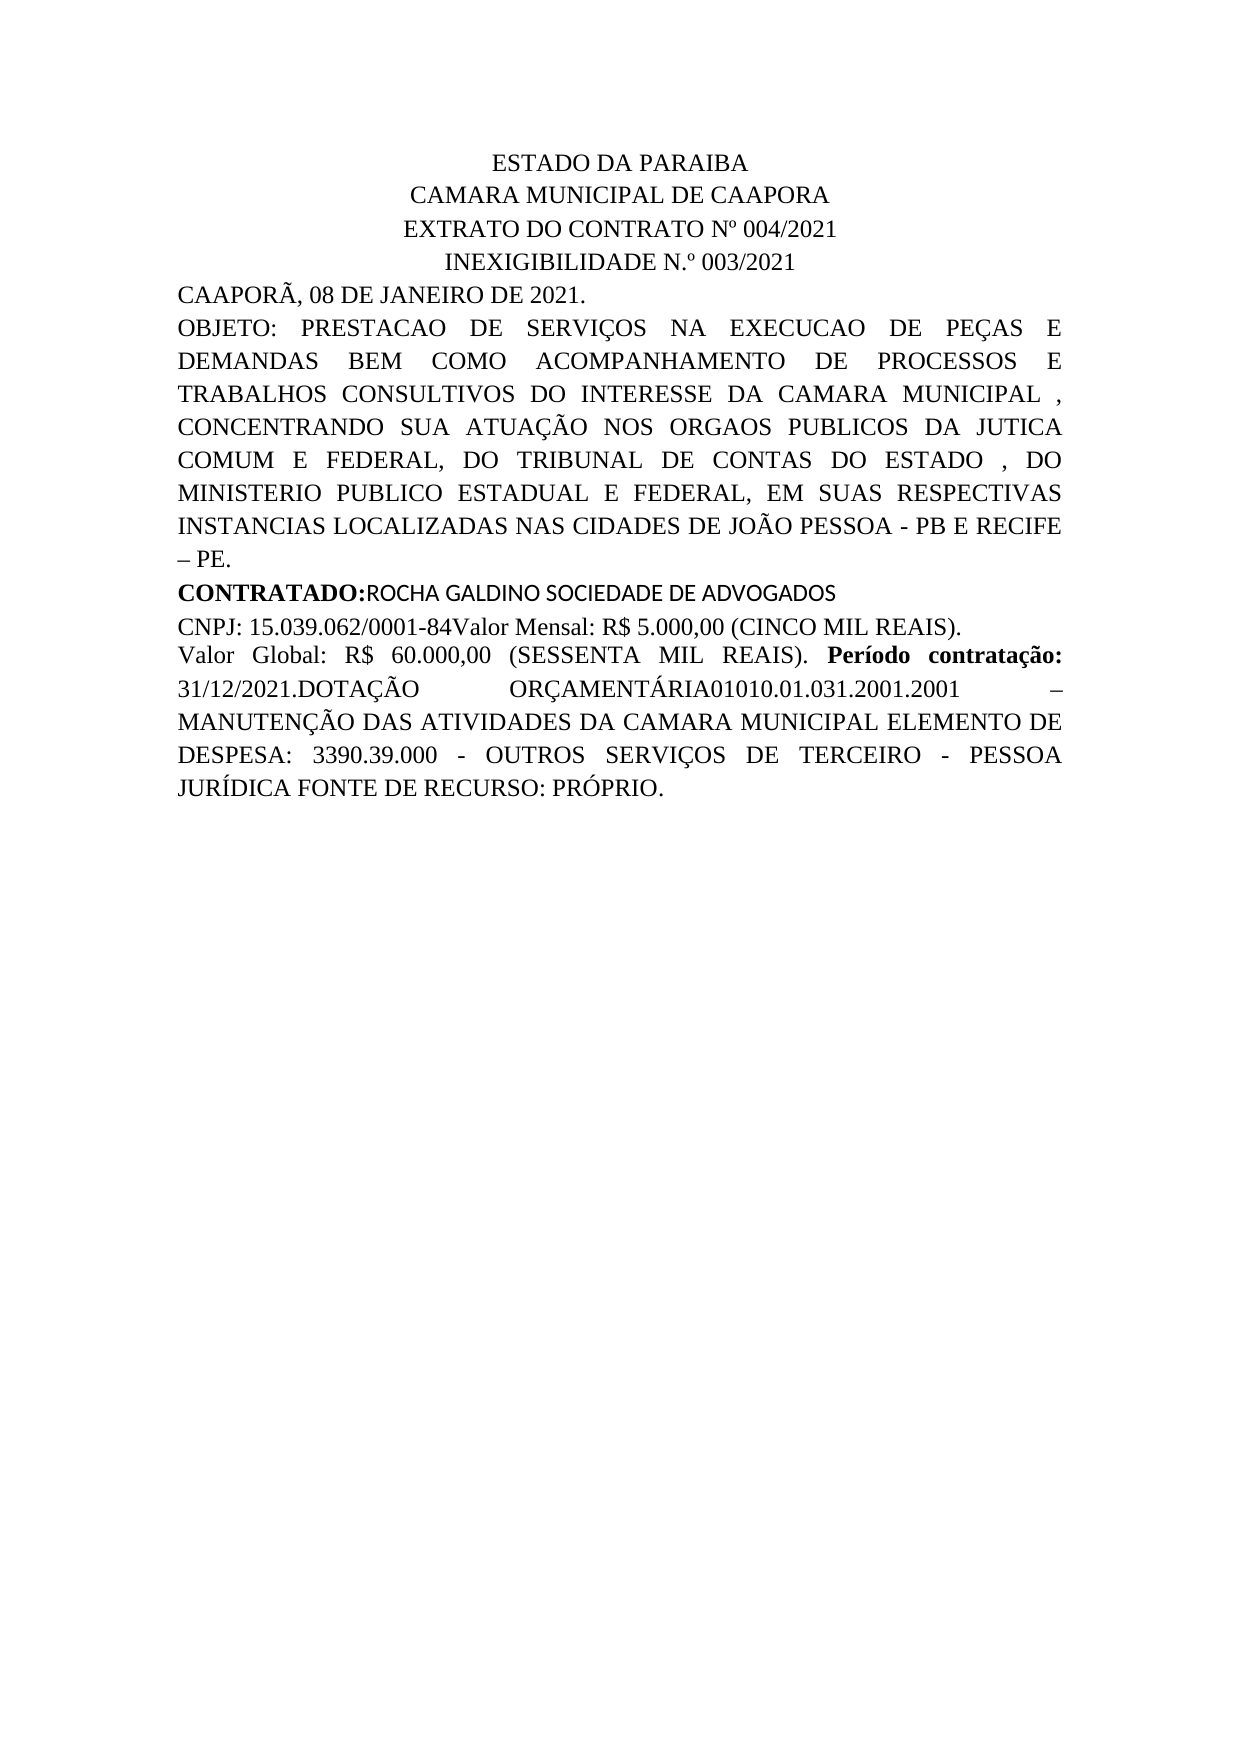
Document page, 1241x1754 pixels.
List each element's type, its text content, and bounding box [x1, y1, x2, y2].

subtitle EXTRATO DO CONTRATO Nº 004/2021 [177, 214, 1063, 242]
text CONTRATADO:ROCHA GALDINO SOCIEDADE DE ADVOGADOS [177, 577, 1063, 607]
text INEXIGIBILIDADE N.º 003/2021 [177, 247, 1063, 275]
text OBJETO: PRESTACAO DE SERVIÇOS NA EXECUCAO DE PEÇAS E DEMANDAS BEM COMO ACOMPANHAMENTO DE PROCESSOS E TRABALHOS CONSULTIVOS DO INTERESSE DA CAMARA MUNICIPAL , CONCENTRANDO SUA ATUAÇÃO NOS ORGAOS PUBLICOS DA JUTICA COMUM E FEDERAL, DO TRIBUNAL DE CONTAS DO ESTADO , DO MINISTERIO PUBLICO ESTADUAL E FEDERAL, EM SUAS RESPECTIVAS INSTANCIAS LOCALIZADAS NAS CIDADES DE JOÃO PESSOA - PB E RECIFE – PE. [177, 313, 1063, 573]
text CAAPORÃ, 08 DE JANEIRO DE 2021. [177, 280, 1063, 308]
text CAMARA MUNICIPAL DE CAAPORA [177, 181, 1063, 209]
text CNPJ: 15.039.062/0001-84Valor Mensal: R$ 5.000,00 (CINCO MIL REAIS). [177, 612, 1063, 641]
text ESTADO DA PARAIBA [177, 148, 1063, 176]
text Valor Global: R$ 60.000,00 (SESSENTA MIL REAIS). Período contratação: 31/12/2021.DOTAÇÃO ORÇAMENTÁRIA01010.01.031.2001.2001 – MANUTENÇÃO DAS ATIVIDADES DA CAMARA MUNICIPAL ELEMENTO DE DESPESA: 3390.39.000 - OUTROS SERVIÇOS DE TERCEIRO - PESSOA JURÍDICA FONTE DE RECURSO: PRÓPRIO. [177, 641, 1063, 801]
